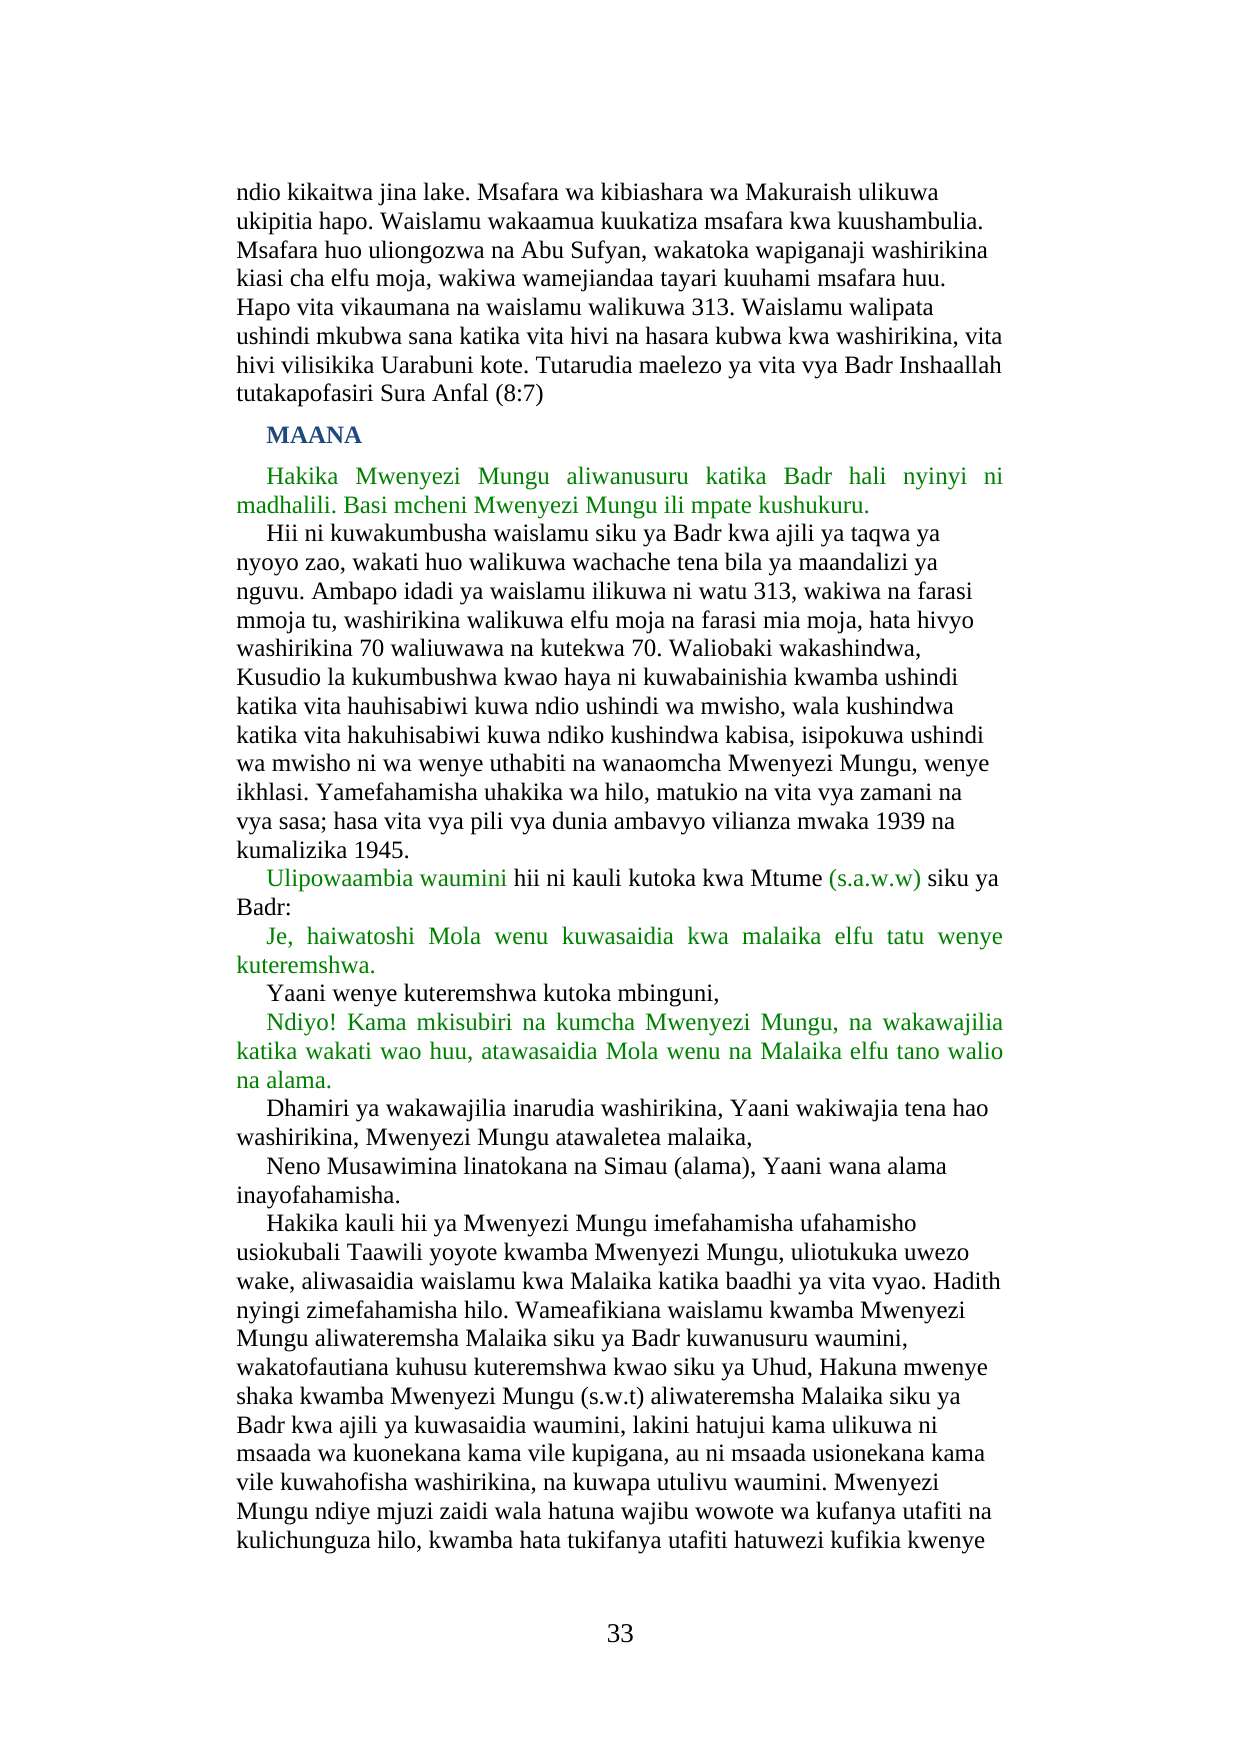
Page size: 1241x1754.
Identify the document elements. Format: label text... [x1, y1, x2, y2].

text Ndiyo! Kama mkisubiri na kumcha Mwenyezi Mungu, na wakawajilia katika wakati wao huu, atawasaidia Mola wenu na Malaika elfu tano walio na alama. [236, 1007, 1004, 1093]
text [236, 177, 1004, 407]
subtitle MAANA [236, 420, 1004, 448]
text Hakika Mwenyezi Mungu aliwanusuru katika Badr hali nyinyi ni madhalili. Basi mcheni Mwenyezi Mungu ili mpate kushukuru. [236, 461, 1004, 518]
text Dhamiri ya wakawajilia inarudia washirikina, Yaani wakiwajia tena hao washirikina, Mwenyezi Mungu atawaletea malaika, [236, 1093, 1004, 1151]
text Hii ni kuwakumbusha waislamu siku ya Badr kwa ajili ya taqwa ya nyoyo zao, wakati huo walikuwa wachache tena bila ya maandalizi ya nguvu. Ambapo idadi ya waislamu ilikuwa ni watu 313, wakiwa na farasi mmoja tu, washirikina walikuwa elfu moja na farasi mia moja, hata hivyo washirikina 70 waliuwawa na kutekwa 70. Waliobaki wakashindwa, Kusudio la kukumbushwa kwao haya ni kuwabainishia kwamba ushindi katika vita hauhisabiwi kuwa ndio ushindi wa mwisho, wala kushindwa katika vita hakuhisabiwi kuwa ndiko kushindwa kabisa, isipokuwa ushindi wa mwisho ni wa wenye uthabiti na wanaomcha Mwenyezi Mungu, wenye ikhlasi. Yamefahamisha uhakika wa hilo, matukio na vita vya zamani na vya sasa; hasa vita vya pili vya dunia ambavyo vilianza mwaka 1939 na kumalizika 1945. [236, 518, 1004, 863]
text Neno Musawimina linatokana na Simau (alama), Yaani wana alama inayofahamisha. [236, 1151, 1004, 1208]
text Yaani wenye kuteremshwa kutoka mbinguni, [236, 978, 1004, 1007]
text Ulipowaambia waumini hii ni kauli kutoka kwa Mtume (s.a.w.w) siku ya Badr: [236, 863, 1004, 921]
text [236, 1208, 1004, 1553]
text Je, haiwatoshi Mola wenu kuwasaidia kwa malaika elfu tatu wenye kuteremshwa. [236, 921, 1004, 978]
